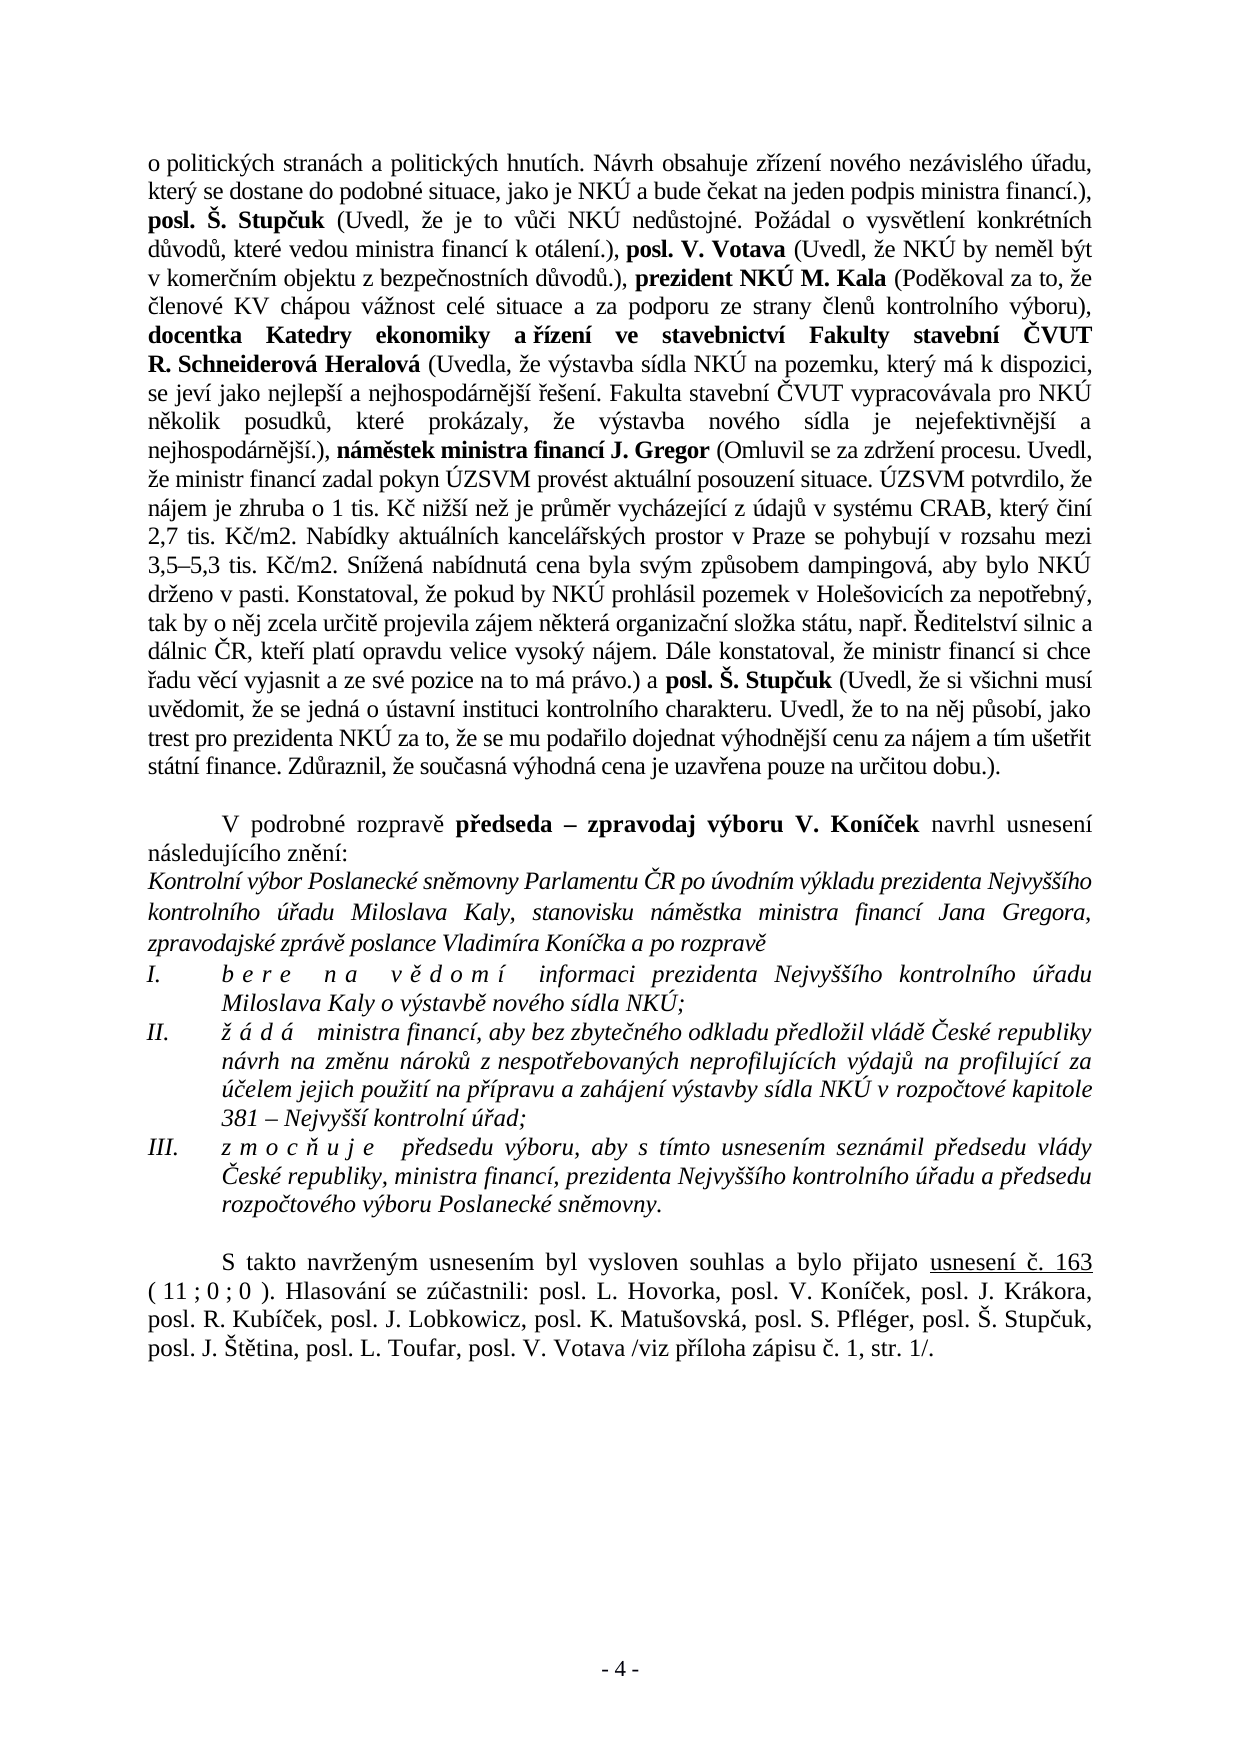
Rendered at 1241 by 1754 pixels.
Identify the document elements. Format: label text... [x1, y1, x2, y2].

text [148, 148, 1093, 780]
text Kontrolní výbor Poslanecké sněmovny Parlamentu ČR po úvodním výkladu prezidenta Nejvyššího kontrolního úřadu Miloslava Kaly, stanovisku náměstka ministra financí Jana Gregora, zpravodajské zprávě poslance Vladimíra Koníčka a po rozpravě [148, 866, 1093, 957]
text S takto navrženým usnesením byl vysloven souhlas a bylo přijato usnesení č. 163 ( 11 ; 0 ; 0 ). Hlasování se zúčastnili: posl. L. Hovorka, posl. V. Koníček, posl. J. Krákora, posl. R. Kubíček, posl. J. Lobkowicz, posl. K. Matušovská, posl. S. Pfléger, posl. Š. Stupčuk, posl. J. Štětina, posl. L. Toufar, posl. V. Votava /viz příloha zápisu č. 1, str. 1/. [148, 1247, 1093, 1362]
list bere na vědomí informaci prezidenta Nejvyššího kontrolního úřadu Miloslava Kaly o výstavbě nového sídla NKÚ; [146, 959, 1093, 1017]
text V podrobné rozpravě předseda – zpravodaj výboru V. Koníček navrhl usnesení následujícího znění: [148, 809, 1093, 866]
text III. zmocňuje předsedu výboru, aby s tímto usnesením seznámil předsedu vlády České republiky, ministra financí, prezidenta Nejvyššího kontrolního úřadu a předsedu rozpočtového výboru Poslanecké sněmovny. [148, 1132, 1093, 1218]
list žádá ministra financí, aby bez zbytečného odkladu předložil vládě České republiky návrh na změnu nároků z nespotřebovaných neprofilujících výdajů na profilující za účelem jejich použití na přípravu a zahájení výstavby sídla NKÚ v rozpočtové kapitole 381 – Nejvyšší kontrolní úřad; [146, 1017, 1093, 1132]
